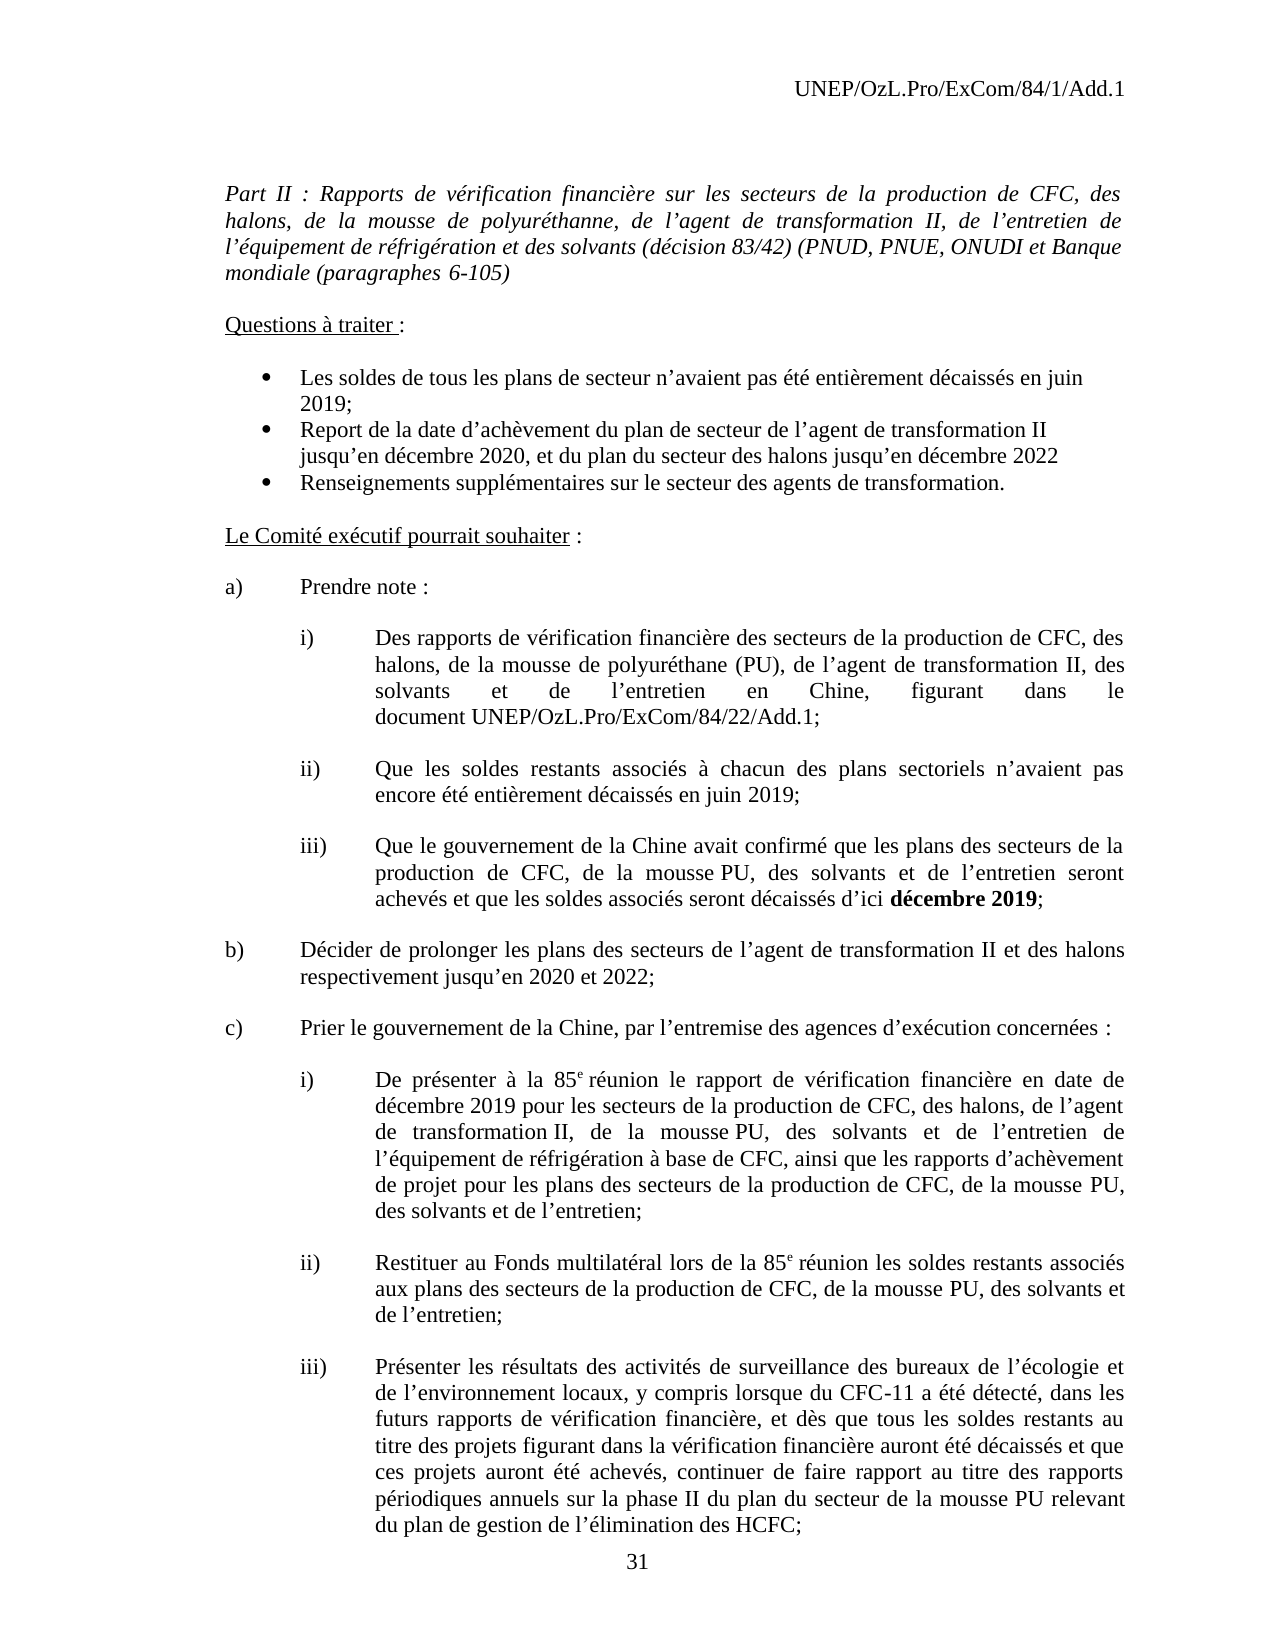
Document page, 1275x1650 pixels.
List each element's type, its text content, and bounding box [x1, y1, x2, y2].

subtitle Le Comité exécutif pourrait souhaiter : [150, 522, 1125, 548]
text Questions à traiter : [225, 311, 1125, 337]
subtitle Présenter les résultats des activités de surveillance des bureaux de l’écologie et de l’environnement locaux, y compris lorsque du CFC-11 a été détecté, dans les futurs rapports de vérification financière, et dès que tous les soldes restants au titre des projets figurant dans la vérification financière auront été décaissés et que ces projets auront été achevés, continuer de faire rapport au titre des rapports périodiques annuels sur la phase II du plan du secteur de la mousse PU relevant du plan de gestion de l’élimination des HCFC; [300, 1353, 1125, 1537]
list Que le gouvernement de la Chine avait confirmé que les plans des secteurs de la production de CFC, de la mousse PU, des solvants et de l’entretien seront achevés et que les soldes associés seront décaissés d’ici décembre 2019; [300, 832, 1125, 912]
subtitle Restituer au Fonds multilatéral lors de la 85e réunion les soldes restants associés aux plans des secteurs de la production de CFC, de la mousse PU, des solvants et de l’entretien; [300, 1249, 1125, 1328]
subtitle Prier le gouvernement de la Chine, par l’entremise des agences d’exécution concernées : [225, 1014, 1125, 1041]
list Renseignements supplémentaires sur le secteur des agents de transformation. [262, 469, 1125, 495]
list Des rapports de vérification financière des secteurs de la production de CFC, des halons, de la mousse de polyuréthane (PU), de l’agent de transformation II, des solvants et de l’entretien en Chine, figurant dans le document UNEP/OzL.Pro/ExCom/84/22/Add.1; [300, 624, 1125, 730]
list Report de la date d’achèvement du plan de secteur de l’agent de transformation II jusqu’en décembre 2020, et du plan du secteur des halons jusqu’en décembre 2022 [262, 416, 1125, 469]
text Part II : Rapports de vérification financière sur les secteurs de la production de CFC, des halons, de la mousse de polyuréthanne, de l’agent de transformation II, de l’entretien de l’équipement de réfrigération et des solvants (décision 83/42) (PNUD, PNUE, ONUDI et Banque mondiale (paragraphes 6-105) [225, 180, 1125, 286]
subtitle Prendre note : [225, 573, 1125, 599]
subtitle Décider de prolonger les plans des secteurs de l’agent de transformation II et des halons respectivement jusqu’en 2020 et 2022; [225, 937, 1125, 989]
list Les soldes de tous les plans de secteur n’avaient pas été entièrement décaissés en juin 2019; [262, 363, 1125, 416]
subtitle De présenter à la 85e réunion le rapport de vérification financière en date de décembre 2019 pour les secteurs de la production de CFC, des halons, de l’agent de transformation II, de la mousse PU, des solvants et de l’entretien de l’équipement de réfrigération à base de CFC, ainsi que les rapports d’achèvement de projet pour les plans des secteurs de la production de CFC, de la mousse PU, des solvants et de l’entretien; [300, 1066, 1125, 1224]
list Que les soldes restants associés à chacun des plans sectoriels n’avaient pas encore été entièrement décaissés en juin 2019; [300, 755, 1125, 807]
